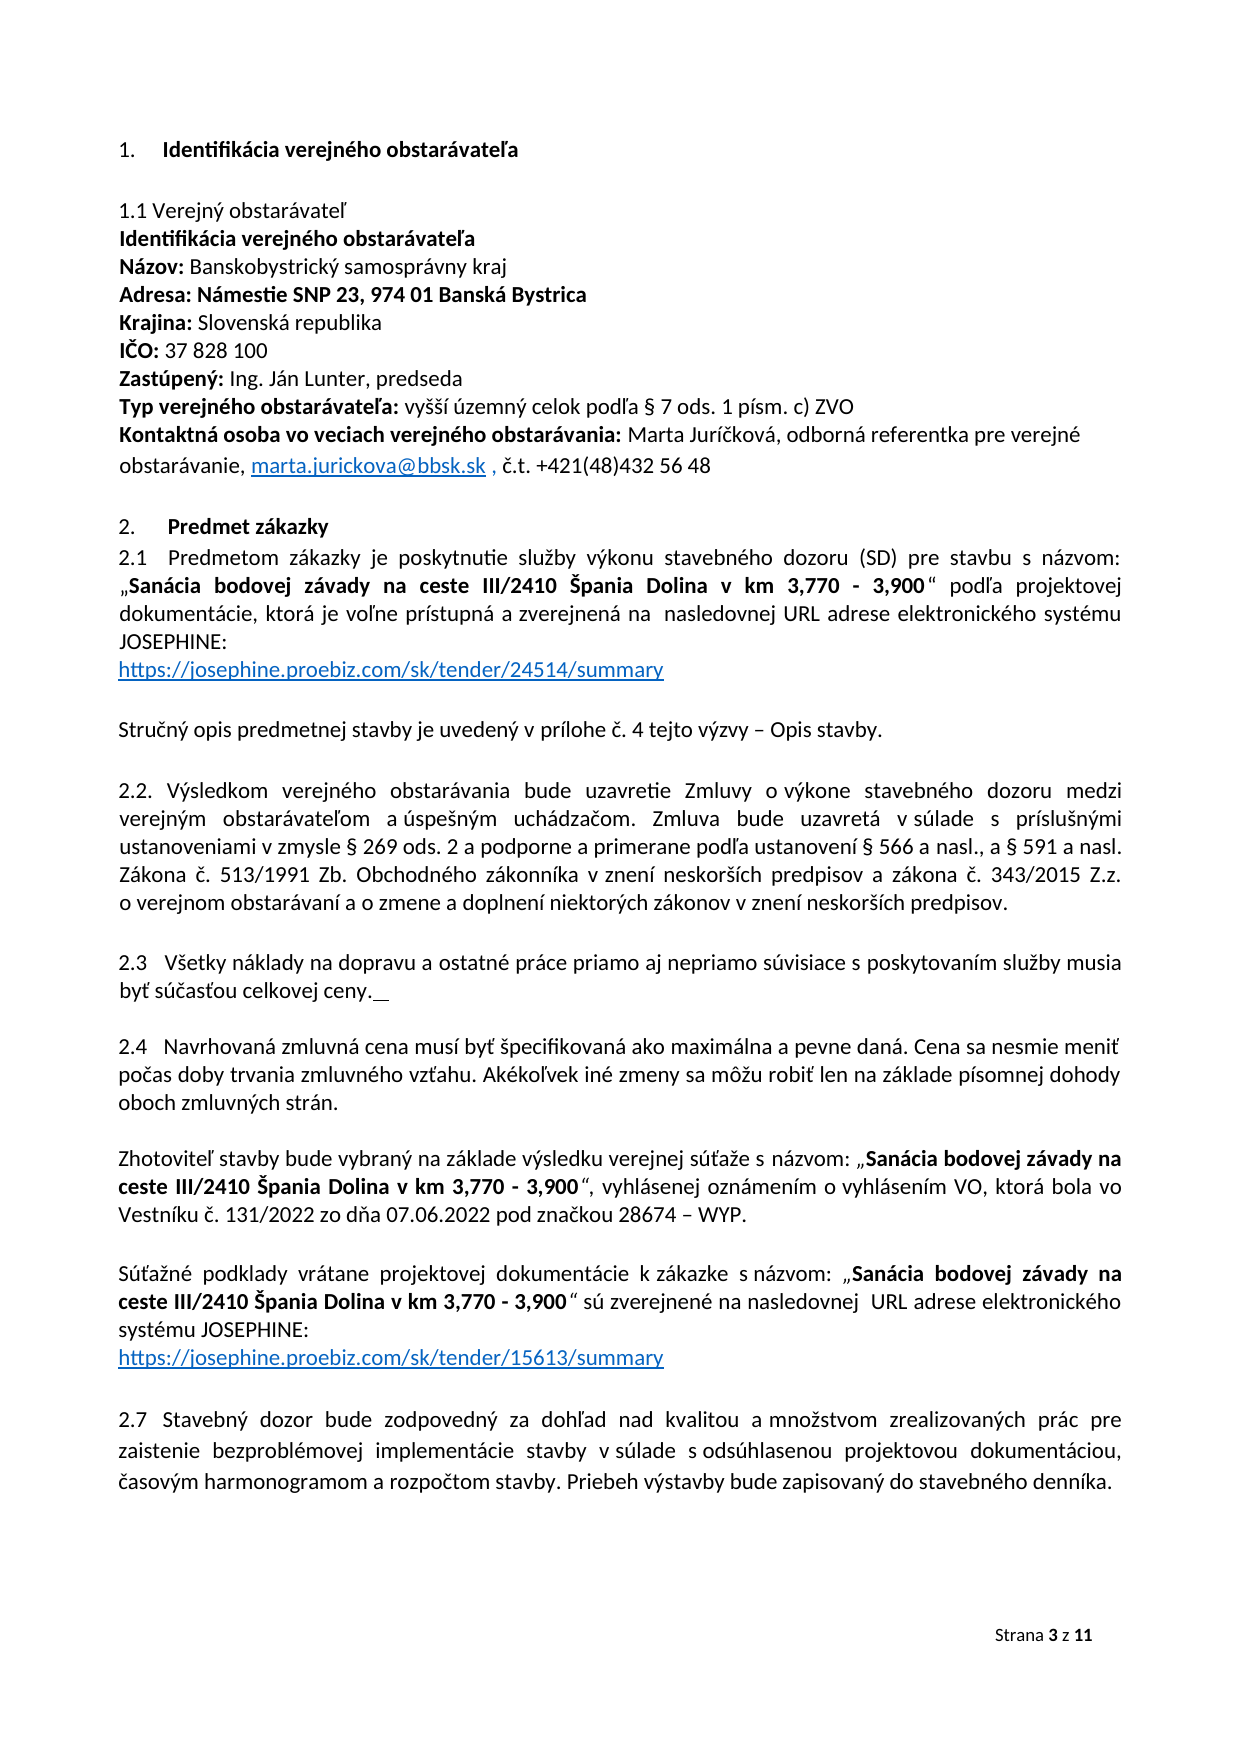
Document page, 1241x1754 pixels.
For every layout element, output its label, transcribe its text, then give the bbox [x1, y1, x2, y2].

text Názov: Banskobystrický samosprávny kraj [118, 252, 1122, 280]
list https://josephine.proebiz.com/sk/tender/15613/summary [118, 1343, 1122, 1371]
list Identifikácia verejného obstarávateľa [118, 135, 1122, 163]
list Zhotoviteľ stavby bude vybraný na základe výsledku verejnej súťaže s názvom: „Sanácia bodovej závady na ceste III/2410 Špania Dolina v km 3,770 - 3,900“, vyhlásenej oznámením o vyhlásením VO, ktorá bola vo Vestníku č. 131/2022 zo dňa 07.06.2022 pod značkou 28674 – WYP. [118, 1144, 1122, 1228]
list Súťažné podklady vrátane projektovej dokumentácie k zákazke s názvom: „Sanácia bodovej závady na ceste III/2410 Špania Dolina v km 3,770 - 3,900“ sú zverejnené na nasledovnej URL adrese elektronického systému JOSEPHINE: [118, 1259, 1122, 1343]
text Stručný opis predmetnej stavby je uvedený v prílohe č. 4 tejto výzvy – Opis stavby. [118, 715, 1122, 743]
text 1.1 Verejný obstarávateľ [118, 196, 1122, 224]
text Krajina: Slovenská republika [118, 308, 1122, 336]
text https://josephine.proebiz.com/sk/tender/24514/summary [118, 655, 1092, 683]
text Identifikácia verejného obstarávateľa [118, 224, 1122, 252]
text 2.2. Výsledkom verejného obstarávania bude uzavretie Zmluvy o výkone stavebného dozoru medzi verejným obstarávateľom a úspešným uchádzačom. Zmluva bude uzavretá v súlade s príslušnými ustanoveniami v zmysle § 269 ods. 2 a podporne a primerane podľa ustanovení § 566 a nasl., a § 591 a nasl. Zákona č. 513/1991 Zb. Obchodného zákonníka v znení neskorších predpisov a zákona č. 343/2015 Z.z. o verejnom obstarávaní a o zmene a doplnení niektorých zákonov v znení neskorších predpisov. [118, 776, 1122, 916]
text Zastúpený: Ing. Ján Lunter, predseda [118, 364, 1122, 392]
list Stavebný dozor bude zodpovedný za dohľad nad kvalitou a množstvom zrealizovaných prác pre zaistenie bezproblémovej implementácie stavby v súlade s odsúhlasenou projektovou dokumentáciou, časovým harmonogramom a rozpočtom stavby. Priebeh výstavby bude zapisovaný do stavebného denníka. [118, 1405, 1122, 1495]
text IČO: 37 828 100 [118, 336, 1122, 364]
text Kontaktná osoba vo veciach verejného obstarávania: Marta Juríčková, odborná referentka pre verejné obstarávanie, marta.jurickova@bbsk.sk , č.t. +421(48)432 56 48 [118, 420, 1122, 479]
subtitle Predmet zákazky [118, 512, 1092, 540]
text 2.4 Navrhovaná zmluvná cena musí byť špecifikovaná ako maximálna a pevne daná. Cena sa nesmie meniť počas doby trvania zmluvného vzťahu. Akékoľvek iné zmeny sa môžu robiť len na základe písomnej dohody oboch zmluvných strán. [118, 1032, 1122, 1116]
text Adresa: Námestie SNP 23, 974 01 Banská Bystrica [118, 280, 1122, 308]
text 2.3 Všetky náklady na dopravu a ostatné práce priamo aj nepriamo súvisiace s poskytovaním služby musia byť súčasťou celkovej ceny. [118, 948, 1122, 1004]
text Typ verejného obstarávateľa: vyšší územný celok podľa § 7 ods. 1 písm. c) ZVO [118, 392, 1122, 420]
text 2.1 Predmetom zákazky je poskytnutie služby výkonu stavebného dozoru (SD) pre stavbu s názvom: „Sanácia bodovej závady na ceste III/2410 Špania Dolina v km 3,770 - 3,900“ podľa projektovej dokumentácie, ktorá je voľne prístupná a zverejnená na nasledovnej URL adrese elektronického systému JOSEPHINE: [118, 543, 1122, 655]
